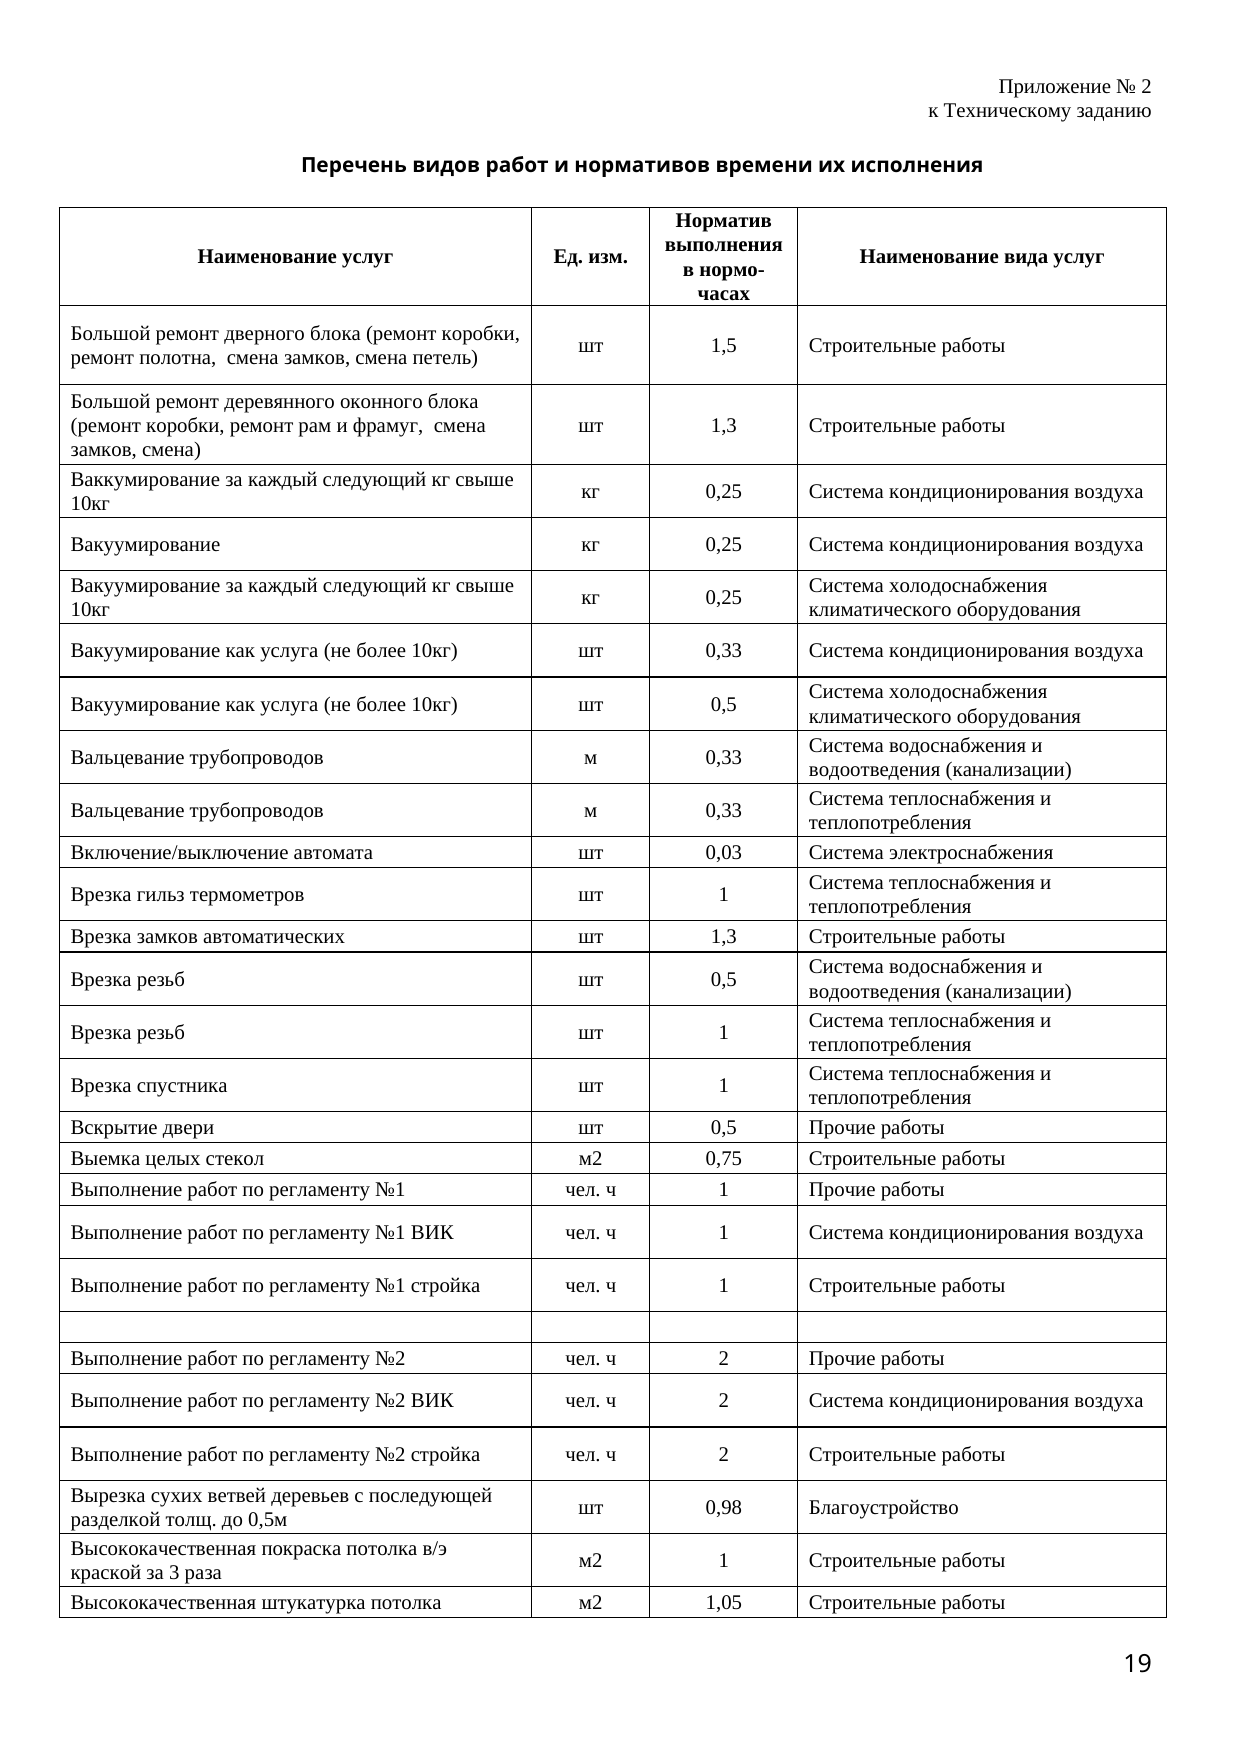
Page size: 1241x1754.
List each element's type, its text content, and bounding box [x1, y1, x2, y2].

table_cell 1 [650, 1259, 797, 1311]
table_cell Система кондиционирования воздуха [798, 465, 1166, 517]
table_cell Система кондиционирования воздуха [798, 624, 1166, 676]
table_cell Выполнение работ по регламенту №2 [60, 1343, 531, 1373]
table_cell шт [532, 1481, 649, 1533]
table_cell 1 [650, 1534, 797, 1586]
table_cell 1 [650, 1059, 797, 1111]
table_cell Выполнение работ по регламенту №1 [60, 1174, 531, 1204]
table_cell Прочие работы [798, 1112, 1166, 1142]
table_cell 0,25 [650, 465, 797, 517]
table_cell 1 [650, 1174, 797, 1204]
table_cell Прочие работы [798, 1343, 1166, 1373]
table_cell Система теплоснабжения и теплопотребления [798, 1006, 1166, 1058]
table_cell 2 [650, 1374, 797, 1426]
table_cell шт [532, 953, 649, 1004]
table_cell Строительные работы [798, 921, 1166, 951]
table_cell шт [532, 624, 649, 676]
table_cell Система холодоснабжения климатического оборудования [798, 571, 1166, 623]
table_cell Система теплоснабжения и теплопотребления [798, 1059, 1166, 1111]
table_cell Система водоснабжения и водоотведения (канализации) [798, 731, 1166, 783]
table_cell [650, 1312, 797, 1342]
table_cell Строительные работы [798, 1587, 1166, 1617]
table_cell 2 [650, 1428, 797, 1479]
table_cell Система водоснабжения и водоотведения (канализации) [798, 953, 1166, 1004]
table_cell м [532, 731, 649, 783]
table_cell 0,33 [650, 731, 797, 783]
table_cell чел. ч [532, 1206, 649, 1258]
table_cell Система кондиционирования воздуха [798, 1374, 1166, 1426]
table_cell м2 [532, 1534, 649, 1586]
table_cell 1,5 [650, 306, 797, 384]
table_cell шт [532, 921, 649, 951]
table_cell 0,33 [650, 624, 797, 676]
table_cell Включение/выключение автомата [60, 837, 531, 867]
table_cell Высококачественная покраска потолка в/э краской за 3 раза [60, 1534, 531, 1586]
table_cell кг [532, 518, 649, 570]
table_cell Ваккумирование за каждый следующий кг свыше 10кг [60, 465, 531, 517]
table_cell Строительные работы [798, 1428, 1166, 1479]
table_cell Врезка замков автоматических [60, 921, 531, 951]
table_header Ед. изм. [532, 208, 649, 304]
table_cell 1,3 [650, 385, 797, 464]
table_cell м2 [532, 1143, 649, 1173]
table_cell 0,25 [650, 571, 797, 623]
table_cell м2 [532, 1587, 649, 1617]
table_cell шт [532, 1059, 649, 1111]
table_cell 0,25 [650, 518, 797, 570]
table_cell [532, 1312, 649, 1342]
table_cell Прочие работы [798, 1174, 1166, 1204]
table_cell шт [532, 306, 649, 384]
table_cell Вскрытие двери [60, 1112, 531, 1142]
table_cell Строительные работы [798, 306, 1166, 384]
text Перечень видов работ и нормативов времени их исполнения [133, 150, 1152, 179]
table_cell Строительные работы [798, 1143, 1166, 1173]
table_cell Система кондиционирования воздуха [798, 518, 1166, 570]
table_cell Выполнение работ по регламенту №2 ВИК [60, 1374, 531, 1426]
table_cell Вакуумирование за каждый следующий кг свыше 10кг [60, 571, 531, 623]
table_cell Строительные работы [798, 385, 1166, 464]
table_cell чел. ч [532, 1374, 649, 1426]
table_cell 2 [650, 1343, 797, 1373]
table_cell шт [532, 1112, 649, 1142]
table_cell Вакуумирование как услуга (не более 10кг) [60, 678, 531, 729]
table_cell Врезка резьб [60, 1006, 531, 1058]
table_cell 1,3 [650, 921, 797, 951]
table_cell 0,5 [650, 1112, 797, 1142]
table_cell Выемка целых стекол [60, 1143, 531, 1173]
table_cell Врезка гильз термометров [60, 868, 531, 920]
table_cell 0,5 [650, 678, 797, 729]
table_cell Врезка резьб [60, 953, 531, 1004]
table_cell Строительные работы [798, 1534, 1166, 1586]
table_cell шт [532, 1006, 649, 1058]
table_cell 1 [650, 1006, 797, 1058]
table_cell 1,05 [650, 1587, 797, 1617]
table_cell 0,5 [650, 953, 797, 1004]
table_cell Выполнение работ по регламенту №2 стройка [60, 1428, 531, 1479]
table_header Норматив выполнения в нормо-часах [650, 208, 797, 304]
table_cell м [532, 784, 649, 836]
text к Техническому заданию [133, 98, 1152, 122]
table_cell 0,33 [650, 784, 797, 836]
table_cell шт [532, 385, 649, 464]
table_cell Система теплоснабжения и теплопотребления [798, 868, 1166, 920]
table_header Наименование вида услуг [798, 208, 1166, 304]
table_cell Вакуумирование как услуга (не более 10кг) [60, 624, 531, 676]
table_cell Вакуумирование [60, 518, 531, 570]
table_cell Врезка спустника [60, 1059, 531, 1111]
table_cell 1 [650, 1206, 797, 1258]
table_cell Большой ремонт деревянного оконного блока (ремонт коробки, ремонт рам и фрамуг, смена замков, смена) [60, 385, 531, 464]
table_cell 0,03 [650, 837, 797, 867]
table_cell [798, 1312, 1166, 1342]
table_cell Вальцевание трубопроводов [60, 731, 531, 783]
table_cell Система кондиционирования воздуха [798, 1206, 1166, 1258]
table_cell 1 [650, 868, 797, 920]
table_header Наименование услуг [60, 208, 531, 304]
table_cell 0,75 [650, 1143, 797, 1173]
table_cell Выполнение работ по регламенту №1 стройка [60, 1259, 531, 1311]
table_cell Вальцевание трубопроводов [60, 784, 531, 836]
table_cell Большой ремонт дверного блока (ремонт коробки, ремонт полотна, смена замков, смена петель) [60, 306, 531, 384]
table_cell Высококачественная штукатурка потолка [60, 1587, 531, 1617]
table_cell Строительные работы [798, 1259, 1166, 1311]
table_cell чел. ч [532, 1174, 649, 1204]
table_cell чел. ч [532, 1343, 649, 1373]
text Приложение № 2 [133, 74, 1152, 98]
table_cell Система холодоснабжения климатического оборудования [798, 678, 1166, 729]
table_cell Система электроснабжения [798, 837, 1166, 867]
table_cell шт [532, 837, 649, 867]
table_cell Благоустройство [798, 1481, 1166, 1533]
table_cell Система теплоснабжения и теплопотребления [798, 784, 1166, 836]
table_cell кг [532, 465, 649, 517]
table_cell кг [532, 571, 649, 623]
table_cell Вырезка сухих ветвей деревьев с последующей разделкой толщ. до 0,5м [60, 1481, 531, 1533]
table_cell шт [532, 868, 649, 920]
table_cell 0,98 [650, 1481, 797, 1533]
table_cell чел. ч [532, 1428, 649, 1479]
table_cell чел. ч [532, 1259, 649, 1311]
table_cell [60, 1312, 531, 1342]
table_cell шт [532, 678, 649, 729]
table_cell Выполнение работ по регламенту №1 ВИК [60, 1206, 531, 1258]
